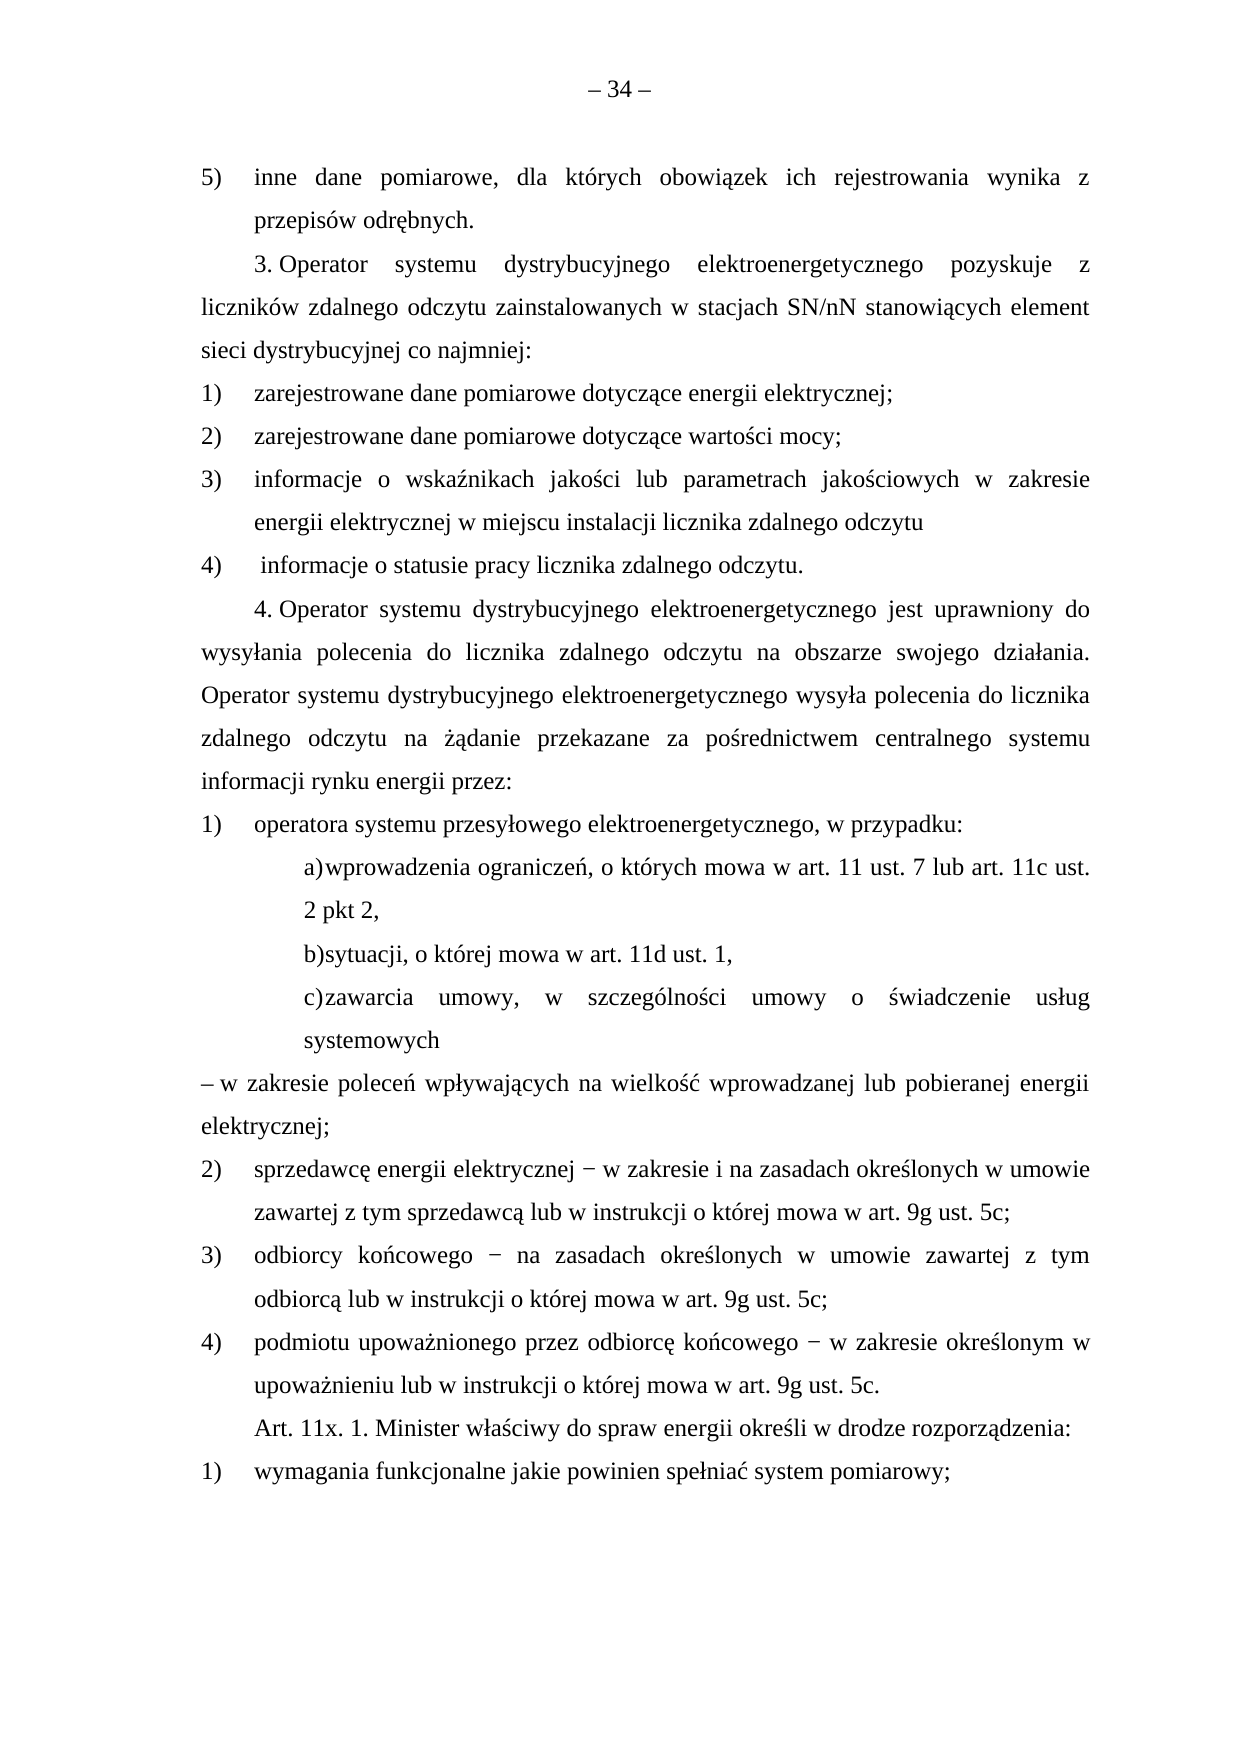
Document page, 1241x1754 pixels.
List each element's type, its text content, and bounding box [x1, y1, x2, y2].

text 4) informacje o statusie pracy licznika zdalnego odczytu. [201, 551, 1091, 579]
text c) zawarcia umowy, w szczególności umowy o świadczenie usług systemowych [304, 982, 1091, 1054]
text 3) odbiorcy końcowego − na zasadach określonych w umowie zawartej z tym odbiorcą lub w instrukcji o której mowa w art. 9g ust. 5c; [201, 1241, 1091, 1312]
text a) wprowadzenia ograniczeń, o których mowa w art. 11 ust. 7 lub art. 11c ust. 2 pkt 2, [304, 852, 1091, 924]
text b) sytuacji, o której mowa w art. 11d ust. 1, [304, 939, 1091, 967]
text 3) informacje o wskaźnikach jakości lub parametrach jakościowych w zakresie energii elektrycznej w miejscu instalacji licznika zdalnego odczytu [201, 464, 1091, 536]
text 4) podmiotu upoważnionego przez odbiorcę końcowego − w zakresie określonym w upoważnieniu lub w instrukcji o której mowa w art. 9g ust. 5c. [201, 1327, 1091, 1399]
text 1) wymagania funkcjonalne jakie powinien spełniać system pomiarowy; [201, 1456, 1091, 1485]
text 3. Operator systemu dystrybucyjnego elektroenergetycznego pozyskuje z liczników zdalnego odczytu zainstalowanych w stacjach SN/nN stanowiących element sieci dystrybucyjnej co najmniej: [201, 249, 1091, 364]
text 2) zarejestrowane dane pomiarowe dotyczące wartości mocy; [201, 421, 1091, 450]
text 5) inne dane pomiarowe, dla których obowiązek ich rejestrowania wynika z przepisów odrębnych. [201, 162, 1091, 234]
text 1) zarejestrowane dane pomiarowe dotyczące energii elektrycznej; [201, 378, 1091, 407]
text 1) operatora systemu przesyłowego elektroenergetycznego, w przypadku: [201, 809, 1091, 838]
text 2) sprzedawcę energii elektrycznej − w zakresie i na zasadach określonych w umowie zawartej z tym sprzedawcą lub w instrukcji o której mowa w art. 9g ust. 5c; [201, 1154, 1091, 1226]
text 4. Operator systemu dystrybucyjnego elektroenergetycznego jest uprawniony do wysyłania polecenia do licznika zdalnego odczytu na obszarze swojego działania. Operator systemu dystrybucyjnego elektroenergetycznego wysyła polecenia do licznika zdalnego odczytu na żądanie przekazane za pośrednictwem centralnego systemu informacji rynku energii przez: [201, 594, 1091, 795]
text Art. 11x. 1. Minister właściwy do spraw energii określi w drodze rozporządzenia: [201, 1413, 1091, 1442]
text – w zakresie poleceń wpływających na wielkość wprowadzanej lub pobieranej energii elektrycznej; [201, 1068, 1091, 1140]
